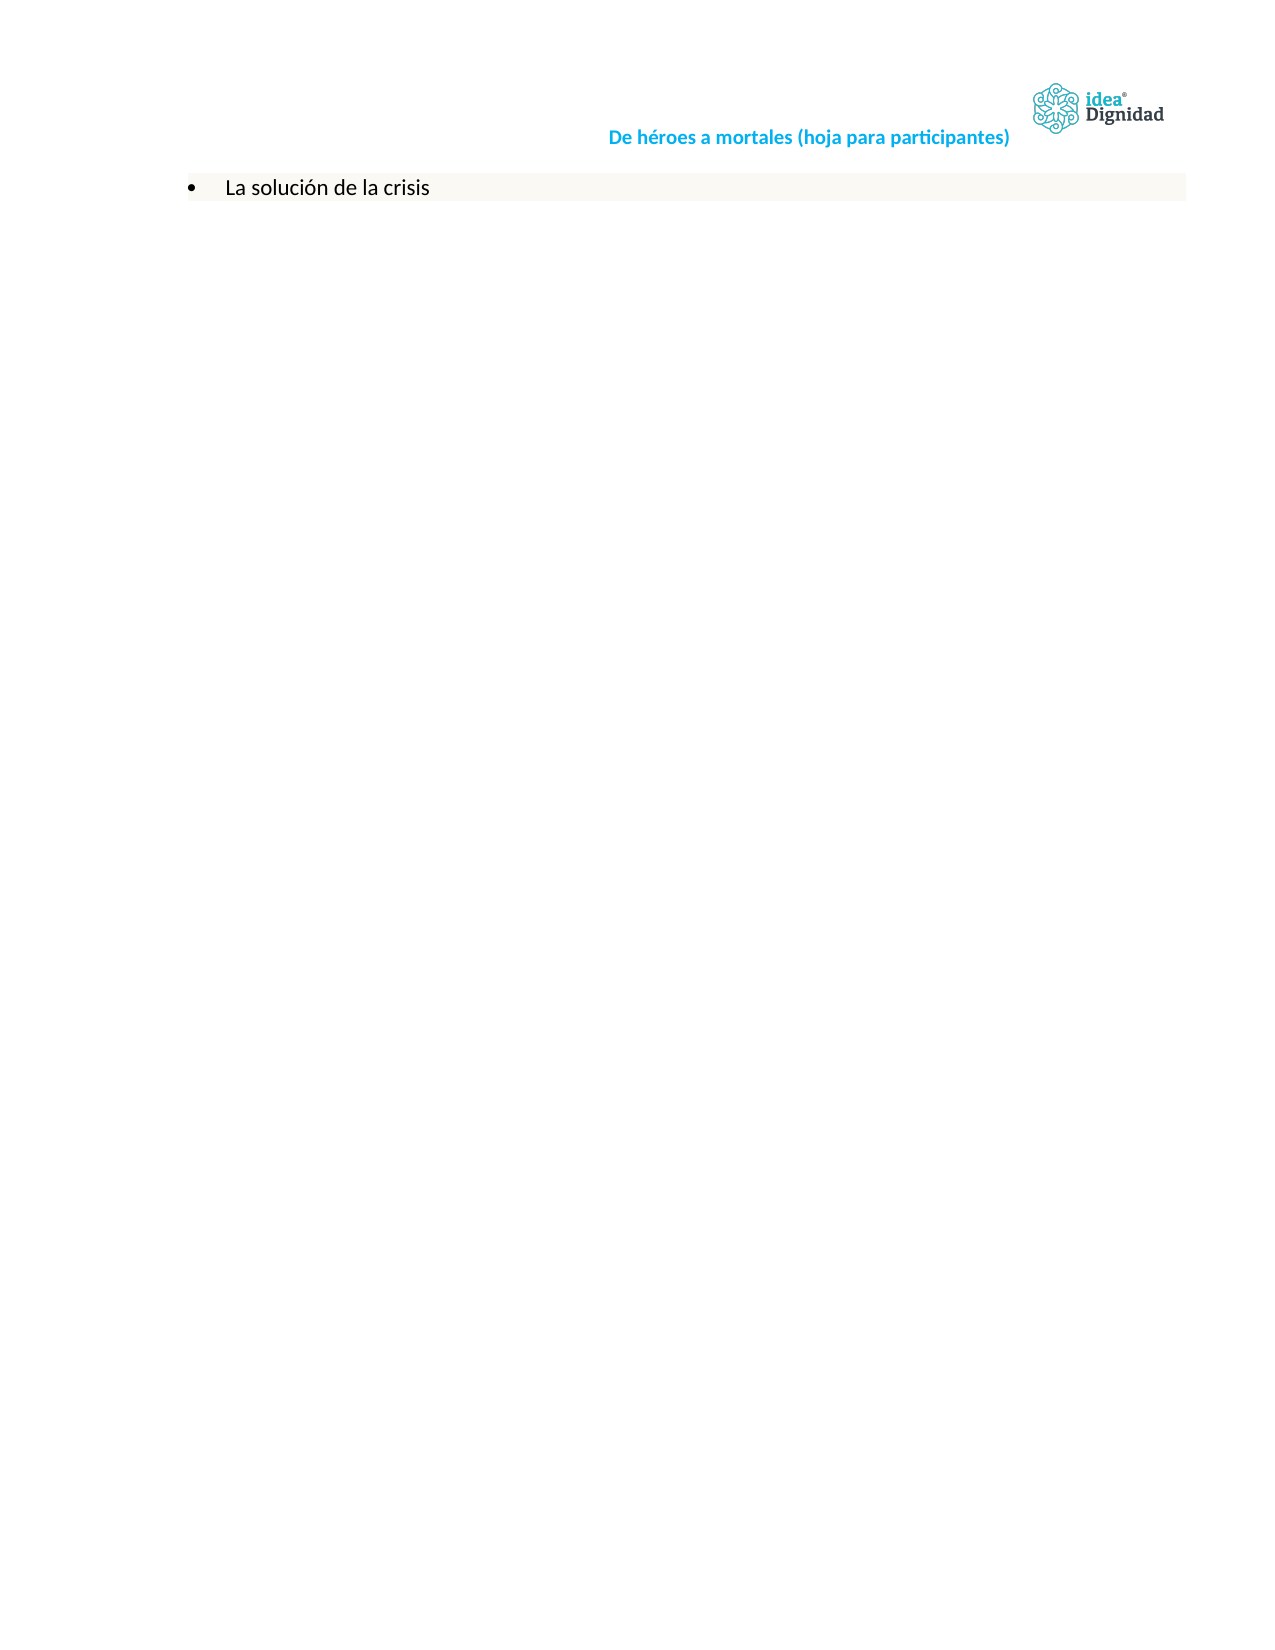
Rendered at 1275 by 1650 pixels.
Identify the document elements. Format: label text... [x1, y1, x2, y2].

list La solución de la crisis [188, 173, 1186, 201]
picture [1010, 73, 1187, 144]
